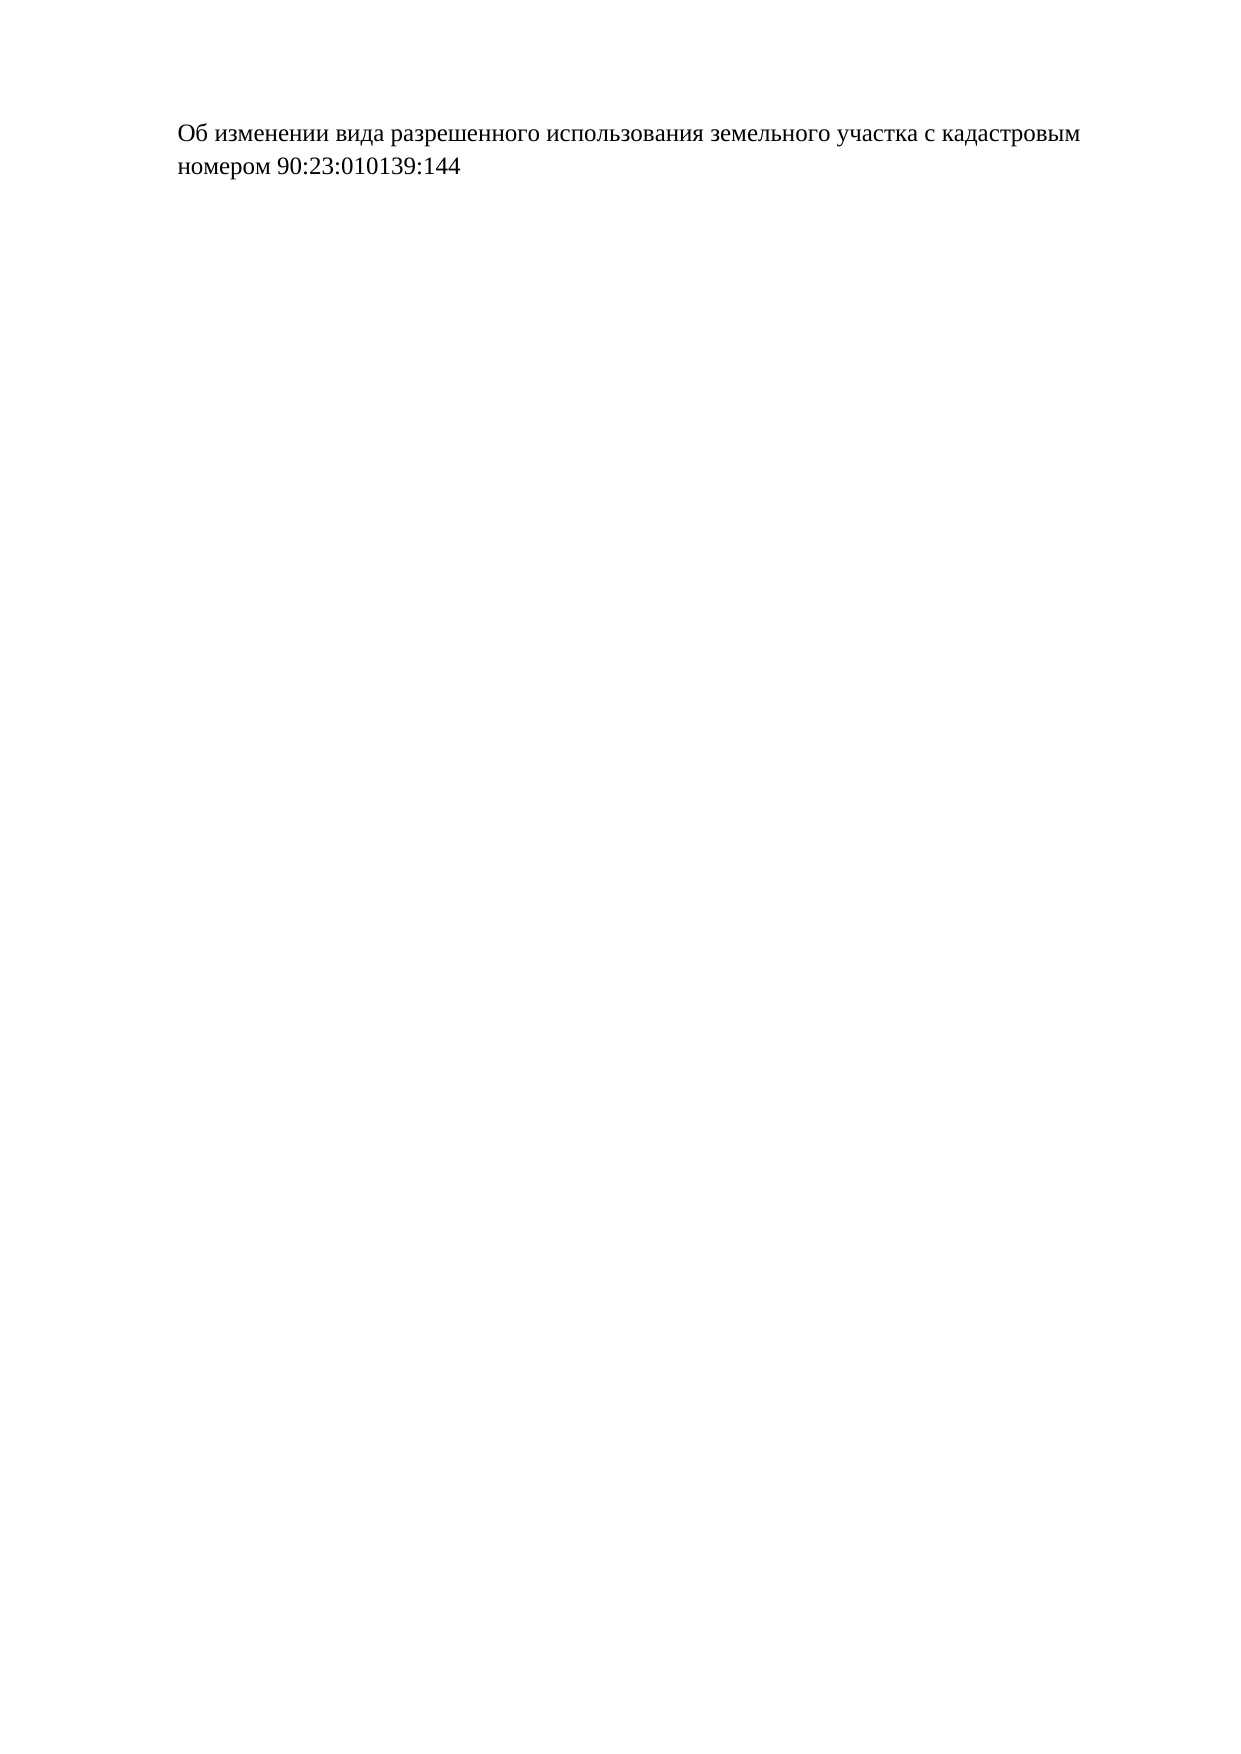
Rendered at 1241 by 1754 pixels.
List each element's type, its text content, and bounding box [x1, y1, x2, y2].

text Об изменении вида разрешенного использования земельного участка с кадастровым номером 90:23:010139:144 [177, 118, 1152, 180]
